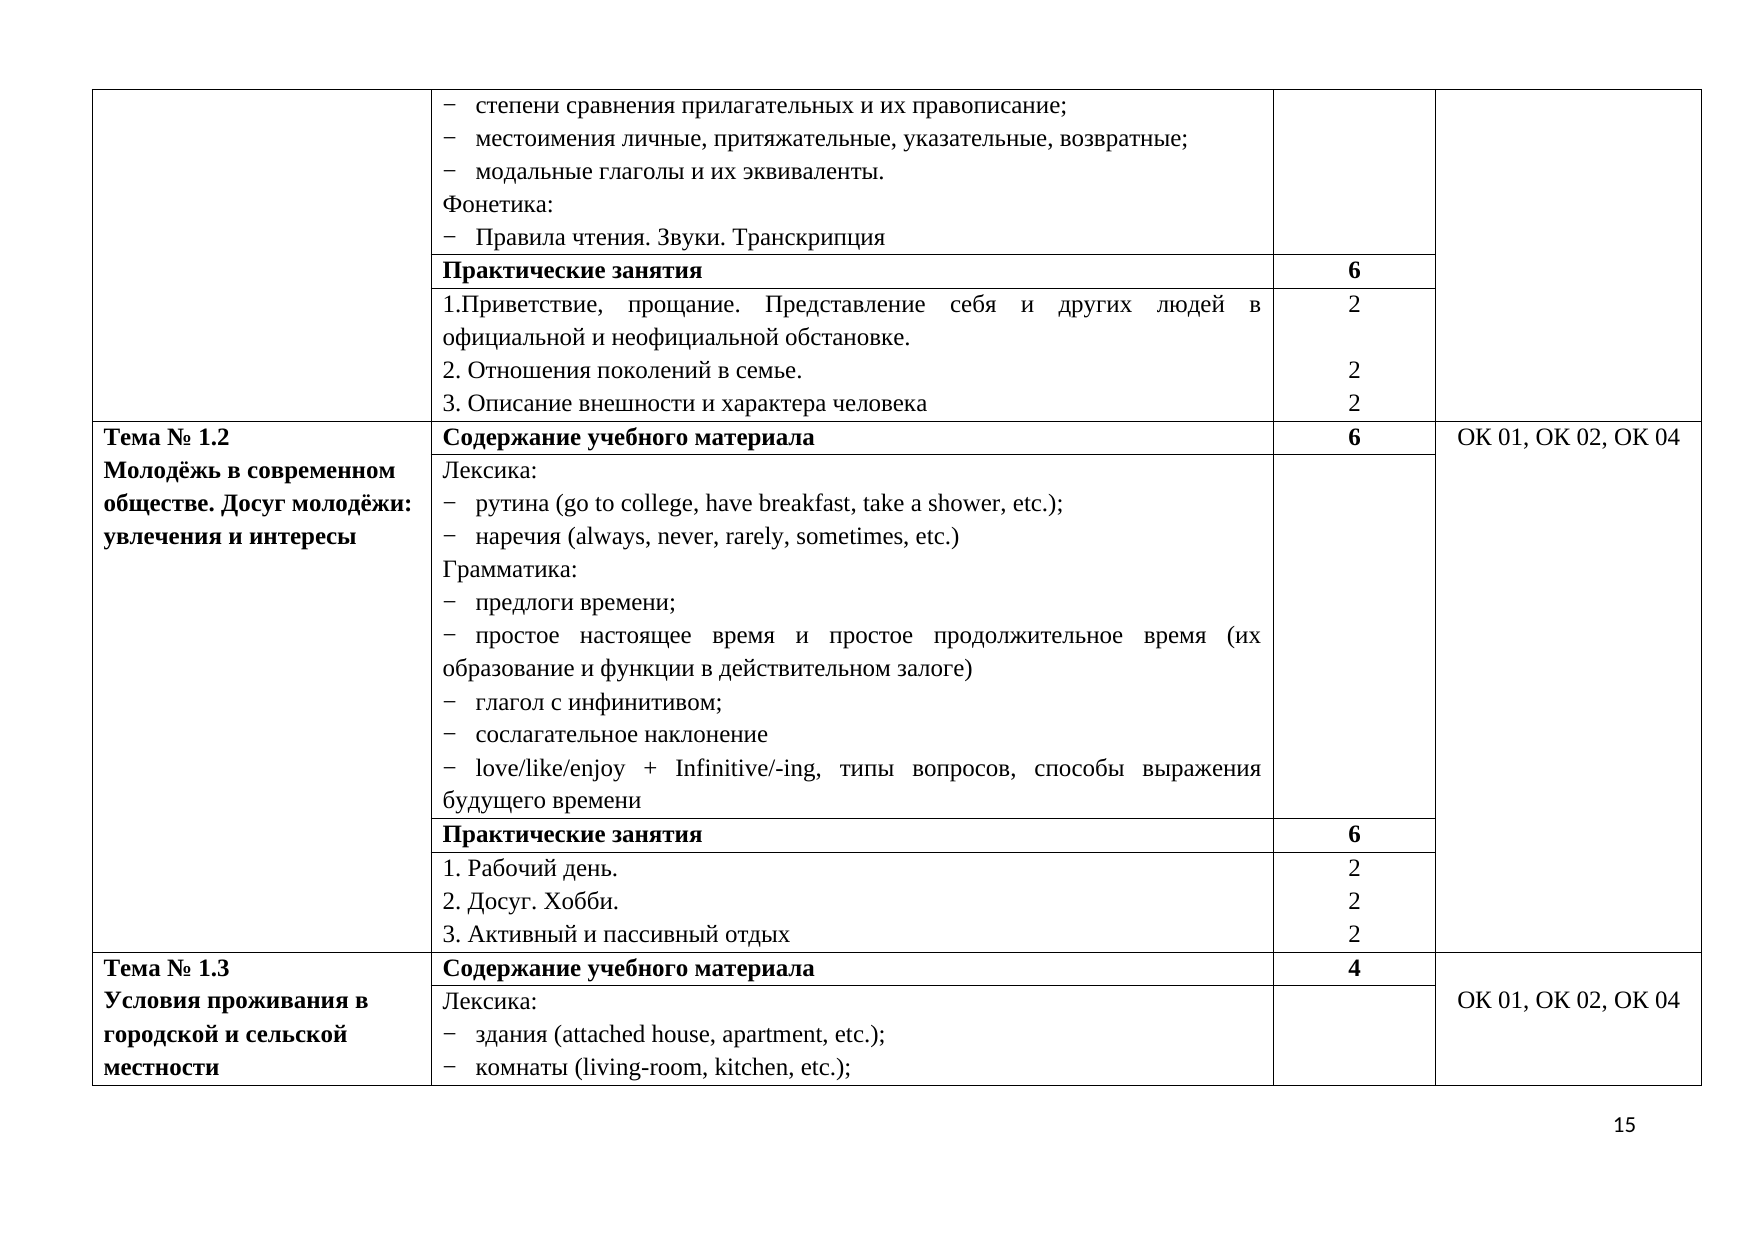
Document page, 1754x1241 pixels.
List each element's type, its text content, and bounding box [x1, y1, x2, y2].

table_cell 1.Приветствие, прощание. Представление себя и других людей в официальной и неофициальной обстановке. 2. Отношения поколений в семье. 3. Описание внешности и характера человека [432, 289, 1273, 421]
table_cell 4 [1274, 953, 1435, 985]
table_cell 6 [1274, 422, 1435, 454]
table_cell ОК 01, ОК 02, ОК 04 [1436, 422, 1701, 952]
table_cell 2 2 2 [1274, 853, 1435, 952]
table_cell [1274, 90, 1435, 254]
table_cell ОК 01, ОК 02, ОК 04 [1436, 953, 1701, 1085]
table_cell [1274, 455, 1435, 818]
table_cell Тема № 1.2 Молодёжь в современном обществе. Досуг молодёжи: увлечения и интересы [93, 422, 431, 952]
table_cell Практические занятия [432, 255, 1273, 288]
table_cell Тема № 1.3 Условия проживания в городской и сельской местности [93, 953, 431, 1085]
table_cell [432, 986, 1273, 1085]
table_cell 2 2 2 [1274, 289, 1435, 421]
table_cell 6 [1274, 255, 1435, 288]
table_cell Содержание учебного материала [432, 422, 1273, 454]
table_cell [432, 90, 1273, 254]
table_cell Практические занятия [432, 819, 1273, 852]
table_cell 1. Рабочий день. 2. Досуг. Хобби. 3. Активный и пассивный отдых [432, 853, 1273, 952]
table_cell Лексика: рутина (go to college, have breakfast, take a shower, etc.); наречия (always, never, rarely, sometimes, etc.) Грамматика: предлоги времени; простое настоящее время и простое продолжительное время (их образование и функции в действительном залоге) глагол с инфинитивом; сослагательное наклонение love/like/enjoy + Infinitive/-ing, типы вопросов, способы выражения будущего времени [432, 455, 1273, 818]
table_cell 6 [1274, 819, 1435, 852]
table_cell [1274, 986, 1435, 1085]
table_cell Содержание учебного материала [432, 953, 1273, 985]
